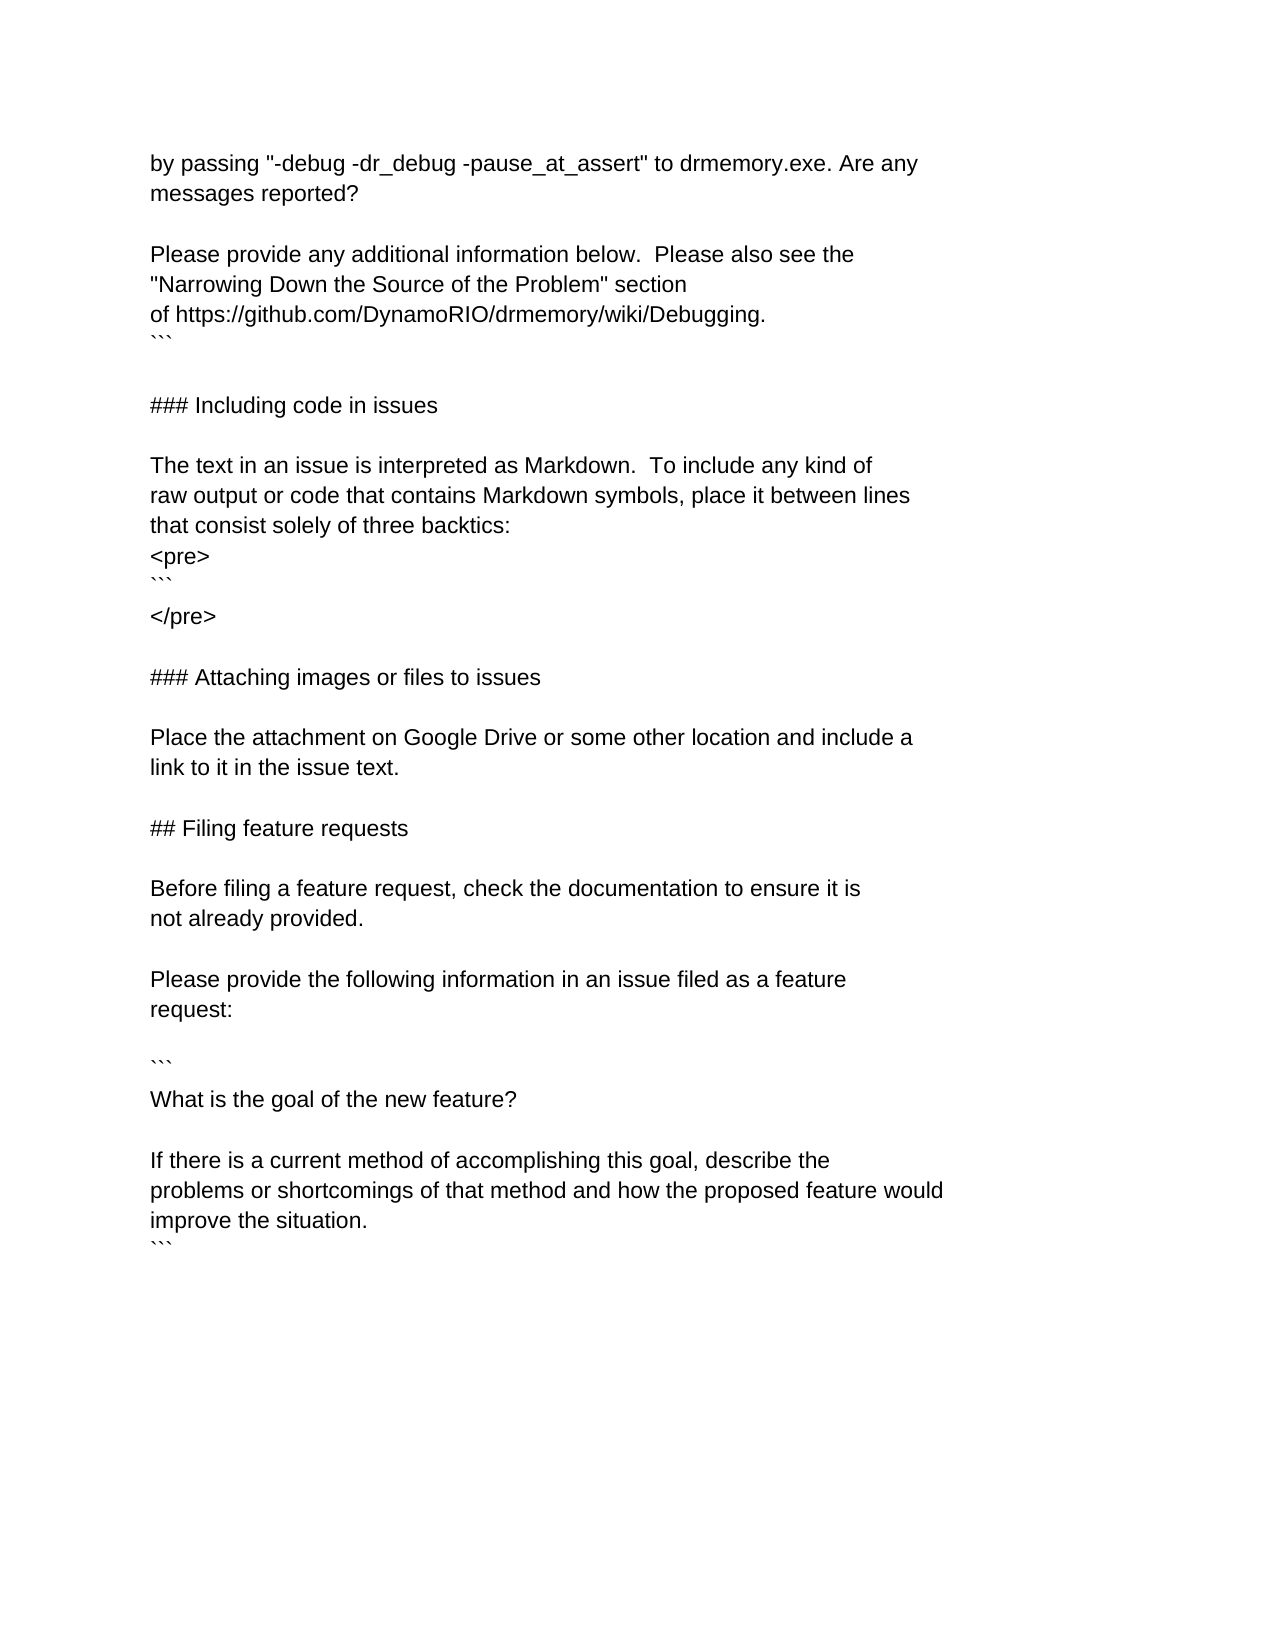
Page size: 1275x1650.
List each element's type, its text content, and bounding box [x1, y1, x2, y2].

text problems or shortcomings of that method and how the proposed feature would [150, 1177, 1125, 1203]
text that consist solely of three backtics: [150, 512, 1125, 539]
text ``` [150, 1056, 1125, 1083]
text <pre> [150, 543, 1125, 569]
text request: [150, 996, 1125, 1022]
text Place the attachment on Google Drive or some other location and include a [150, 724, 1125, 750]
text link to it in the issue text. [150, 754, 1125, 781]
text If there is a current method of accomplishing this goal, describe the [150, 1147, 1125, 1173]
text ### Attaching images or files to issues [150, 663, 1125, 690]
text ``` [150, 331, 1125, 358]
text ## Filing feature requests [150, 814, 1125, 841]
text Before filing a feature request, check the documentation to ensure it is [150, 875, 1125, 901]
text of https://github.com/DynamoRIO/drmemory/wiki/Debugging. [150, 301, 1125, 327]
text ``` [150, 1237, 1125, 1264]
text improve the situation. [150, 1207, 1125, 1234]
text ``` [150, 573, 1125, 599]
text Please provide any additional information below. Please also see the [150, 241, 1125, 267]
text by passing "-debug -dr_debug -pause_at_assert" to drmemory.exe. Are any [150, 150, 1125, 176]
text "Narrowing Down the Source of the Problem" section [150, 271, 1125, 297]
text The text in an issue is interpreted as Markdown. To include any kind of [150, 452, 1125, 478]
text What is the goal of the new feature? [150, 1086, 1125, 1113]
text not already provided. [150, 905, 1125, 932]
text raw output or code that contains Markdown symbols, place it between lines [150, 482, 1125, 509]
text Please provide the following information in an issue filed as a feature [150, 966, 1125, 992]
text </pre> [150, 603, 1125, 629]
text ### Including code in issues [150, 392, 1125, 418]
text messages reported? [150, 180, 1125, 207]
